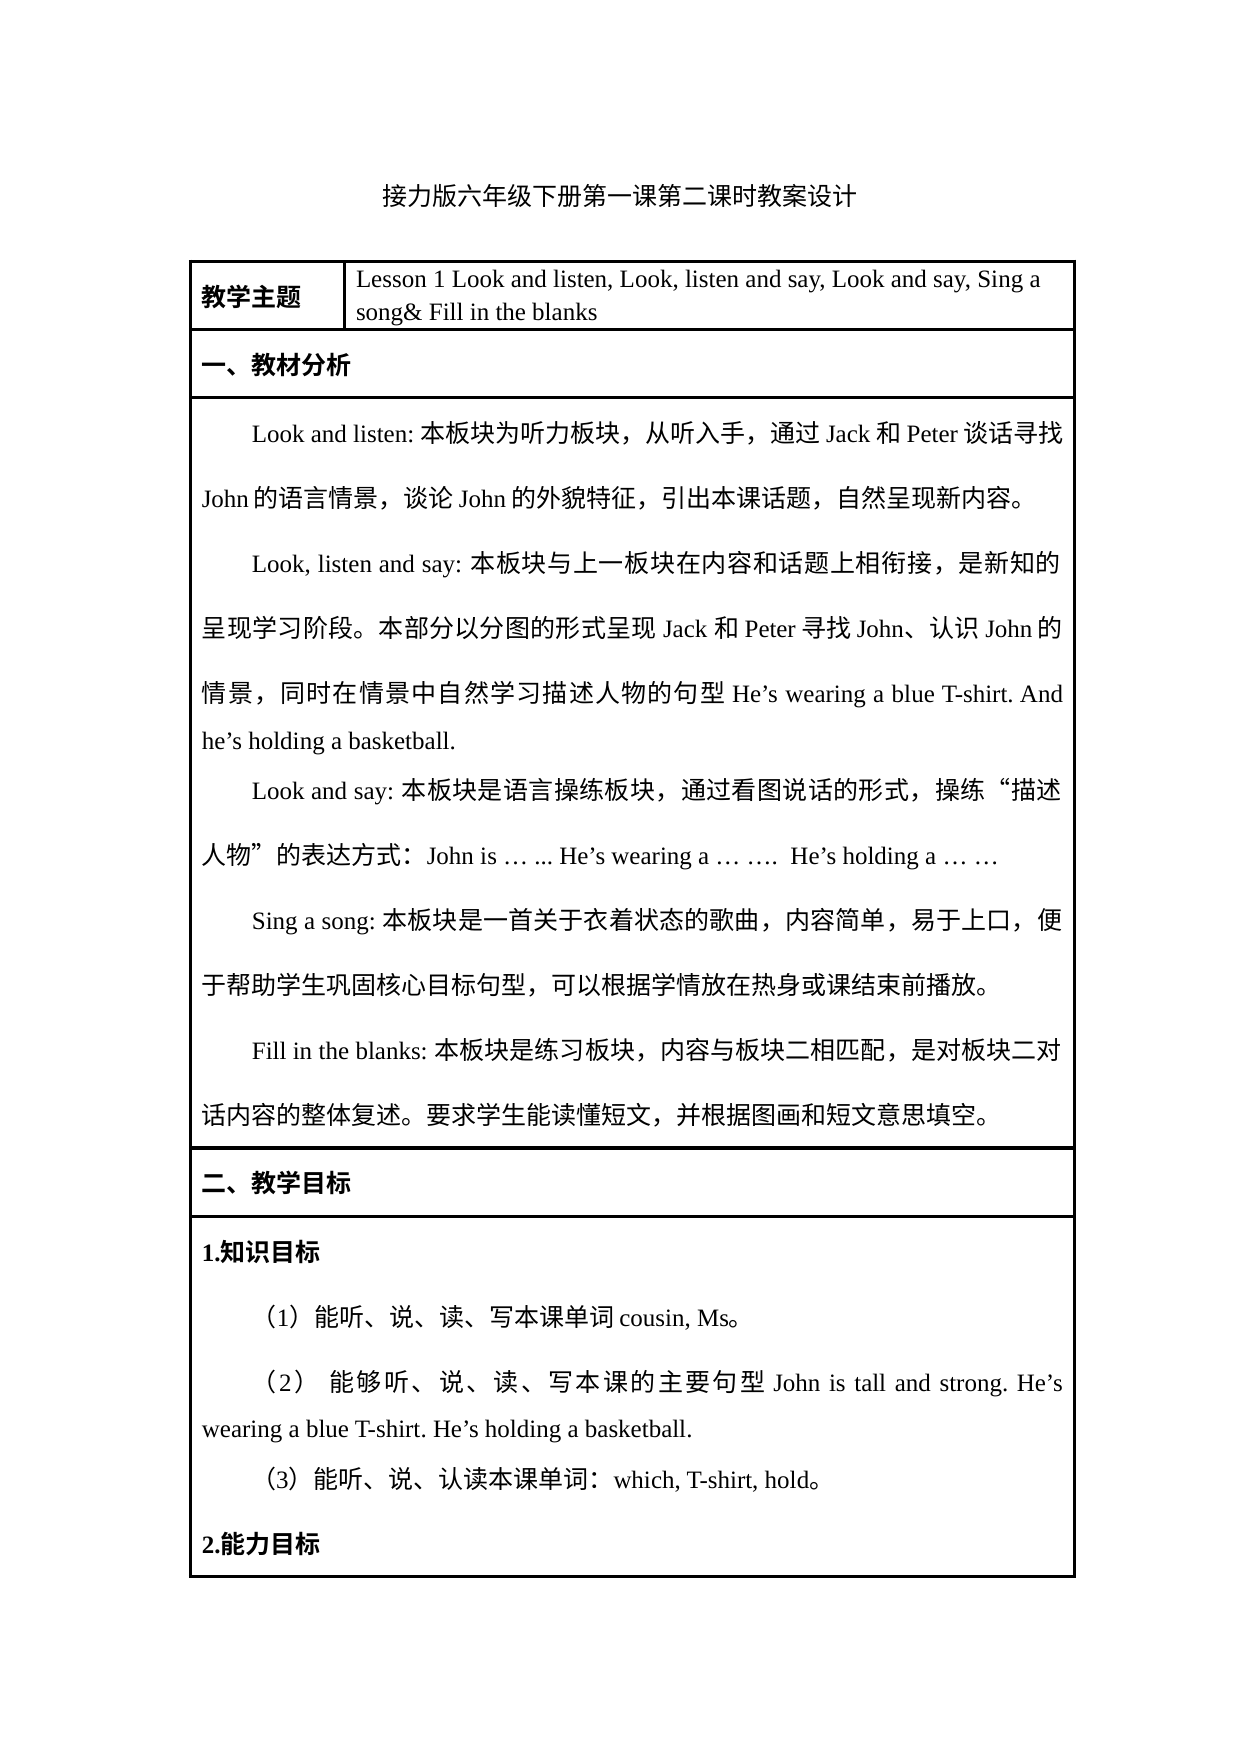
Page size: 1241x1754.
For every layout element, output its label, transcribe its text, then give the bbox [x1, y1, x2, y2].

table_cell 二、教学目标 [192, 1150, 1073, 1214]
table_header 教学主题 [192, 263, 343, 328]
text 接力版六年级下册第一课第二课时教案设计 [187, 162, 1053, 227]
table_cell 一、教材分析 [192, 331, 1073, 396]
table_header Lesson 1 Look and listen, Look, listen and say, Look and say, Sing a song& Fill in the blanks [346, 263, 1073, 328]
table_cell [192, 1218, 1073, 1575]
table_cell Look and listen: 本板块为听力板块，从听入手，通过Jack 和Peter谈话寻找John的语言情景，谈论John的外貌特征，引出本课话题，自然呈现新内容。 Look, listen and say: 本板块与上一板块在内容和话题上相衔接，是新知的呈现学习阶段。本部分以分图的形式呈现Jack 和Peter寻找John、认识John的情景，同时在情景中自然学习描述人物的句型He’s wearing a blue T-shirt. And he’s holding a basketball. Look and say: 本板块是语言操练板块，通过看图说话的形式，操练“描述人物”的表达方式：John is … ... He’s wearing a … …. He’s holding a … … Sing a song: 本板块是一首关于衣着状态的歌曲，内容简单，易于上口，便于帮助学生巩固核心目标句型，可以根据学情放在热身或课结束前播放。 Fill in the blanks: 本板块是练习板块，内容与板块二相匹配，是对板块二对话内容的整体复述。要求学生能读懂短文，并根据图画和短文意思填空。 [192, 399, 1073, 1146]
